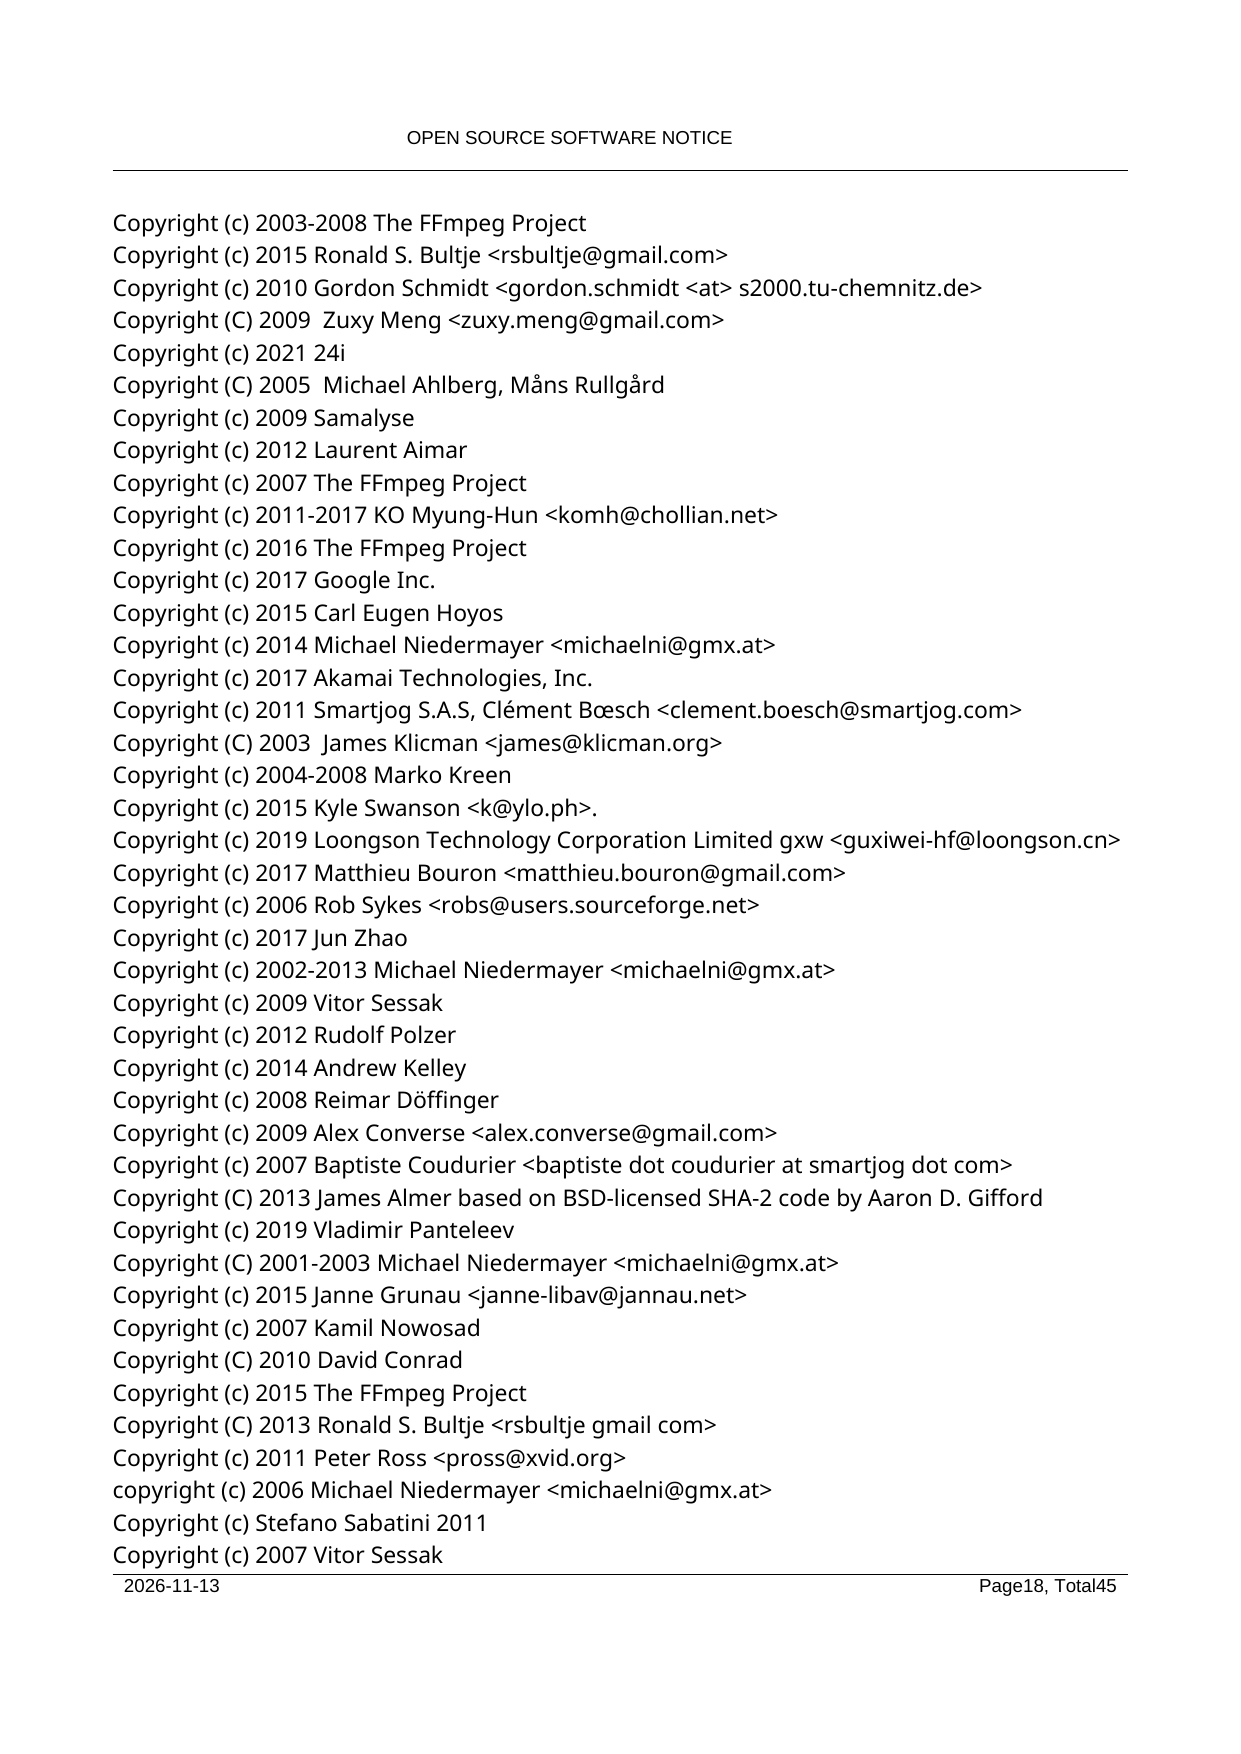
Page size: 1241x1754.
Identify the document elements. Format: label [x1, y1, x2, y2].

text [112, 206, 1128, 1571]
